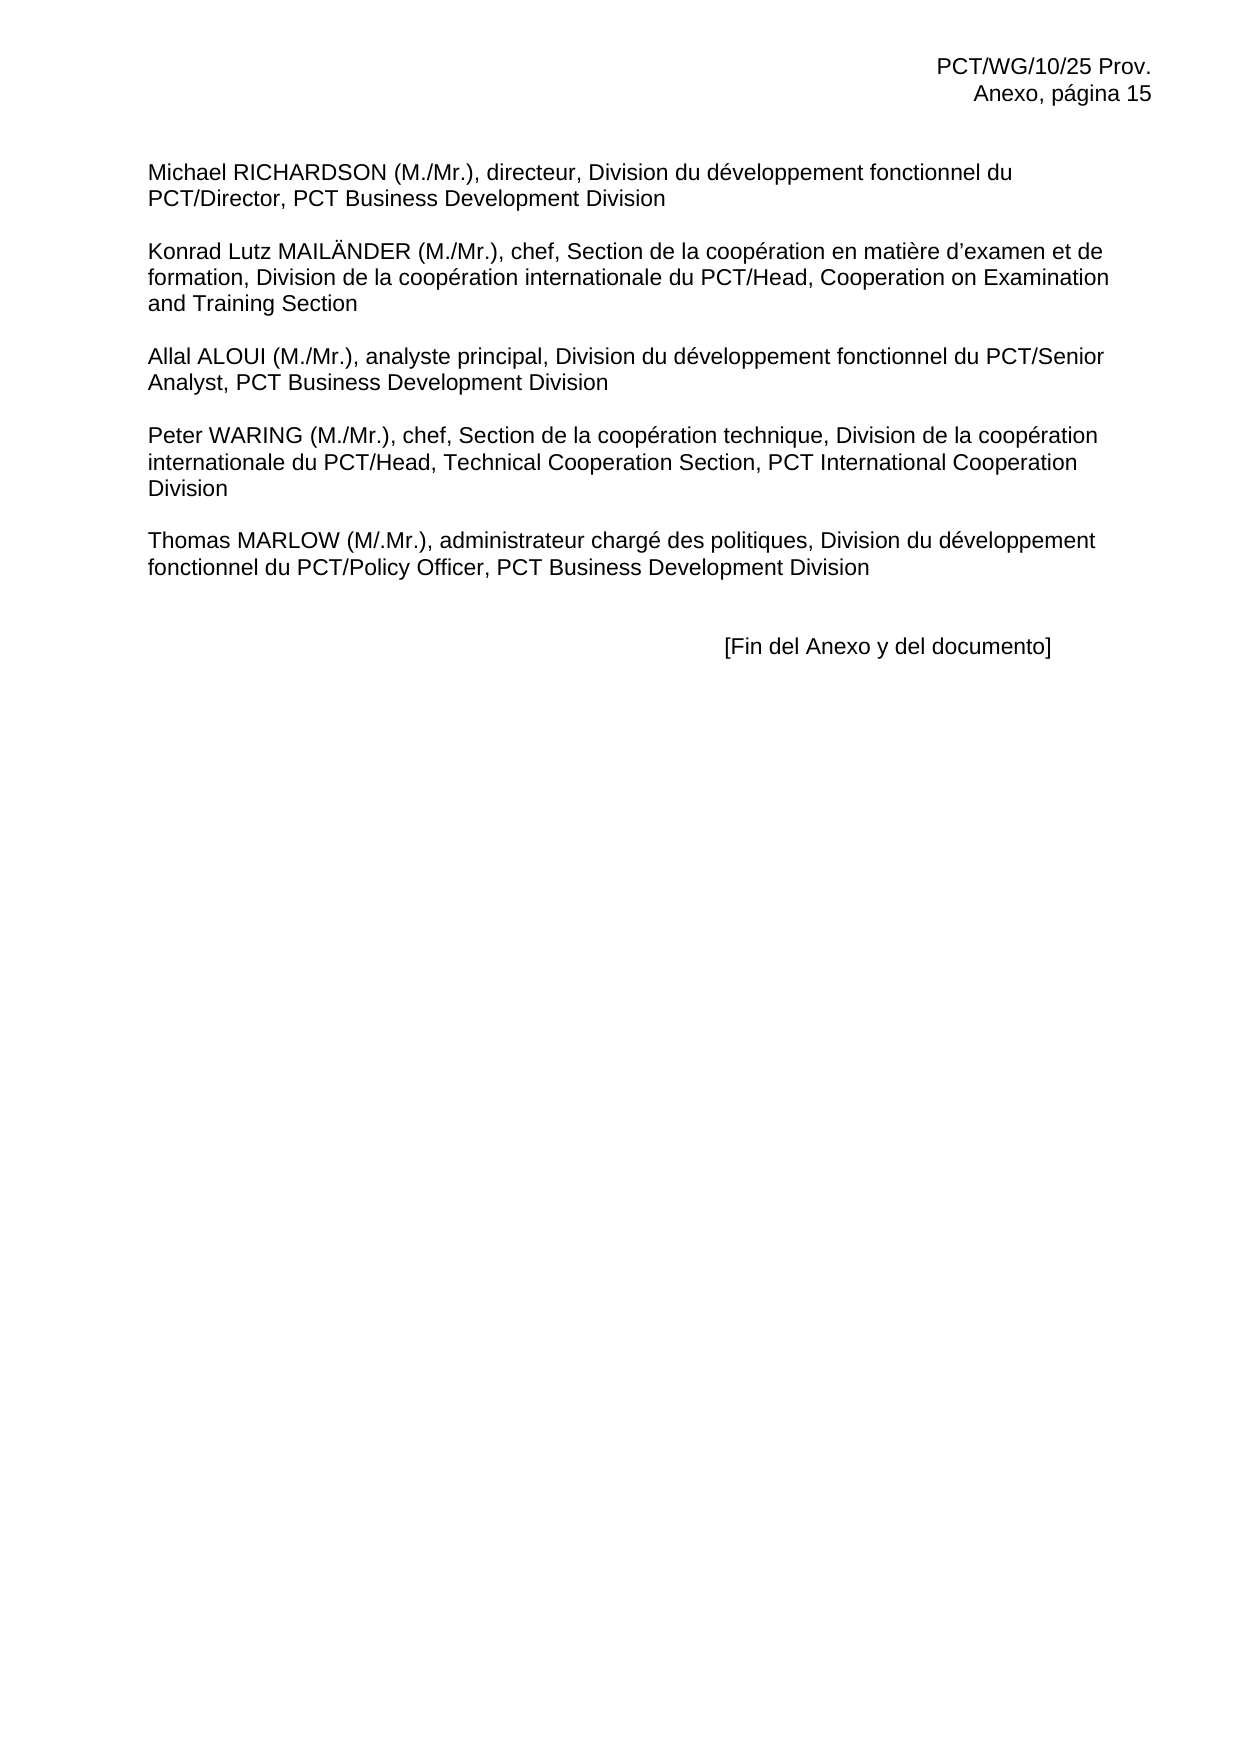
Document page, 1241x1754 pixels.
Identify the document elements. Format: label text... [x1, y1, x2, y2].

text Konrad Lutz MAILÄNDER (M./Mr.), chef, Section de la coopération en matière d’examen et de formation, Division de la coopération internationale du PCT/Head, Cooperation on Examination and Training Section [148, 238, 1152, 317]
text Allal ALOUI (M./Mr.), analyste principal, Division du développement fonctionnel du PCT/Senior Analyst, PCT Business Development Division [148, 343, 1152, 396]
text Michael RICHARDSON (M./Mr.), directeur, Division du développement fonctionnel du PCT/Director, PCT Business Development Division [148, 158, 1152, 211]
text Thomas MARLOW (M/.Mr.), administrateur chargé des politiques, Division du développement fonctionnel du PCT/Policy Officer, PCT Business Development Division [148, 527, 1152, 580]
text [Fin del Anexo y del documento] [724, 633, 1152, 659]
text Peter WARING (M./Mr.), chef, Section de la coopération technique, Division de la coopération internationale du PCT/Head, Technical Cooperation Section, PCT International Cooperation Division [148, 422, 1152, 501]
